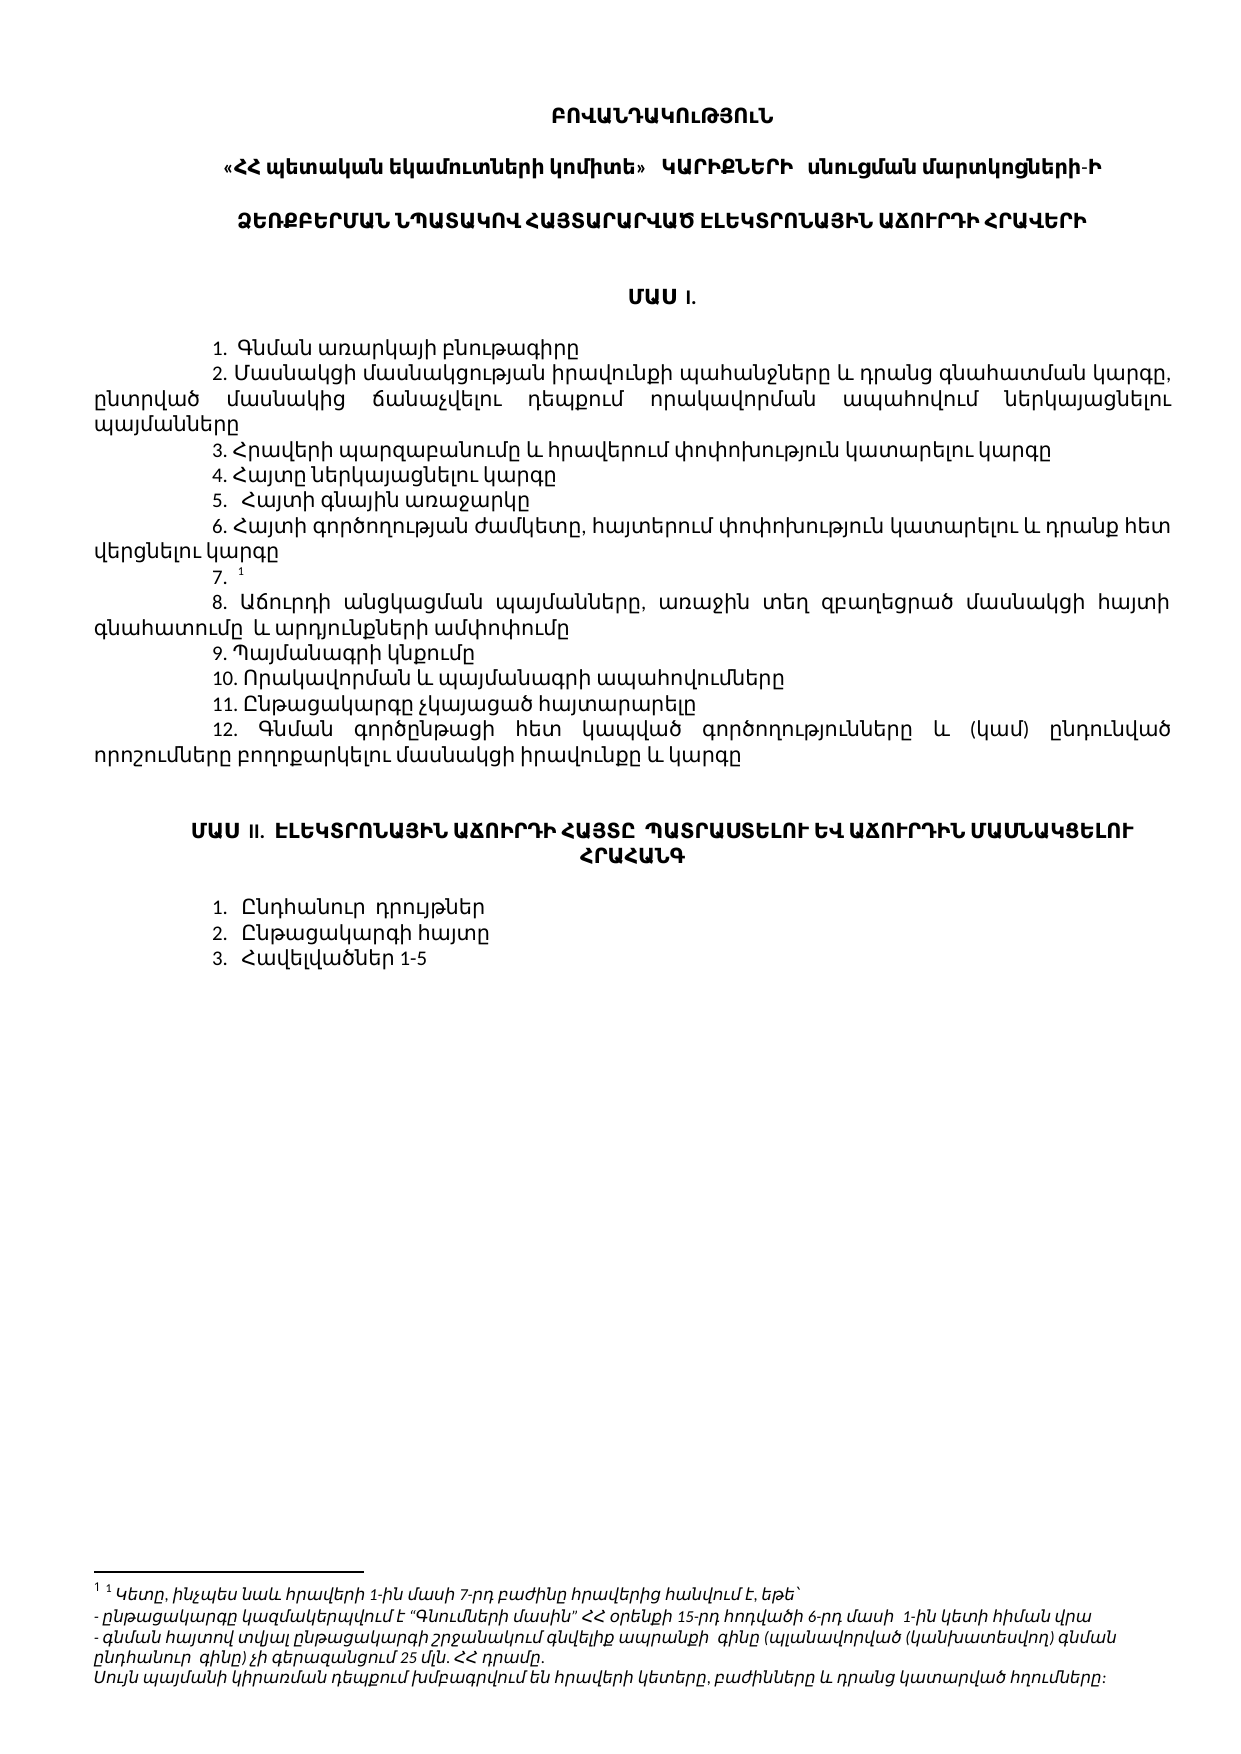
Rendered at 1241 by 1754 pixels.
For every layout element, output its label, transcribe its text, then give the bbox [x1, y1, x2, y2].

text 10. Որակավորման և պայմանագրի ապահովումները [94, 666, 1171, 691]
text 1. Ընդհանուր դրույթներ [94, 894, 1171, 920]
text ՄԱՍ I. [94, 284, 1171, 310]
text 7. 1 [94, 564, 1171, 589]
text 11. Ընթացակարգը չկայացած հայտարարելը [94, 691, 1171, 716]
text 2. Ընթացակարգի հայտը [94, 920, 1171, 945]
text «ՀՀ պետական եկամուտների կոմիտե» ԿԱՐԻՔՆԵՐԻ սնուցման մարտկոցների-Ի [94, 154, 1171, 179]
text 12. Գնման գործընթացի հետ կապված գործողությունները և (կամ) ընդունված որոշումները բողոքարկելու մասնակցի իրավունքը և կարգը [94, 716, 1171, 767]
text 3. Հավելվածներ 1-5 [94, 945, 1171, 971]
text 1. Գնման առարկայի բնութագիրը [94, 335, 1171, 361]
text ԲՈՎԱՆԴԱԿՈւԹՅՈւՆ [94, 103, 1171, 128]
text 4. Հայտը ներկայացնելու կարգը [94, 462, 1171, 488]
text ՁԵՌՔԲԵՐՄԱՆ ՆՊԱՏԱԿՈՎ ՀԱՅՏԱՐԱՐՎԱԾ ԷԼԵԿՏՐՈՆԱՅԻՆ ԱՃՈՒՐԴԻ ՀՐԱՎԵՐԻ [94, 208, 1171, 233]
text 3. Հրավերի պարզաբանումը և հրավերում փոփոխություն կատարելու կարգը [94, 437, 1171, 462]
text 9. Պայմանագրի կնքումը [94, 640, 1171, 666]
text 5. Հայտի գնային առաջարկը [94, 488, 1171, 513]
text 6. Հայտի գործողության ժամկետը, հայտերում փոփոխություն կատարելու և դրանք հետ վերցնելու կարգը [94, 513, 1171, 564]
text 2. Մասնակցի մասնակցության իրավունքի պահանջները և դրանց գնահատման կարգը, ընտրված մասնակից ճանաչվելու դեպքում որակավորման ապահովում ներկայացնելու պայմանները [94, 361, 1171, 437]
text 8. Աճուրդի անցկացման պայմանները, առաջին տեղ զբաղեցրած մասնակցի հայտի գնահատումը և արդյունքների ամփոփումը [94, 589, 1171, 640]
text ՄԱՍ II. ԷԼԵԿՏՐՈՆԱՅԻՆ ԱՃՈԻՐԴԻ ՀԱՅՏԸ ՊԱՏՐԱՍՏԵԼՈՒ ԵՎ ԱՃՈՒՐԴԻՆ ՄԱՍՆԱԿՑԵԼՈՒ ՀՐԱՀԱՆԳ [94, 818, 1171, 869]
